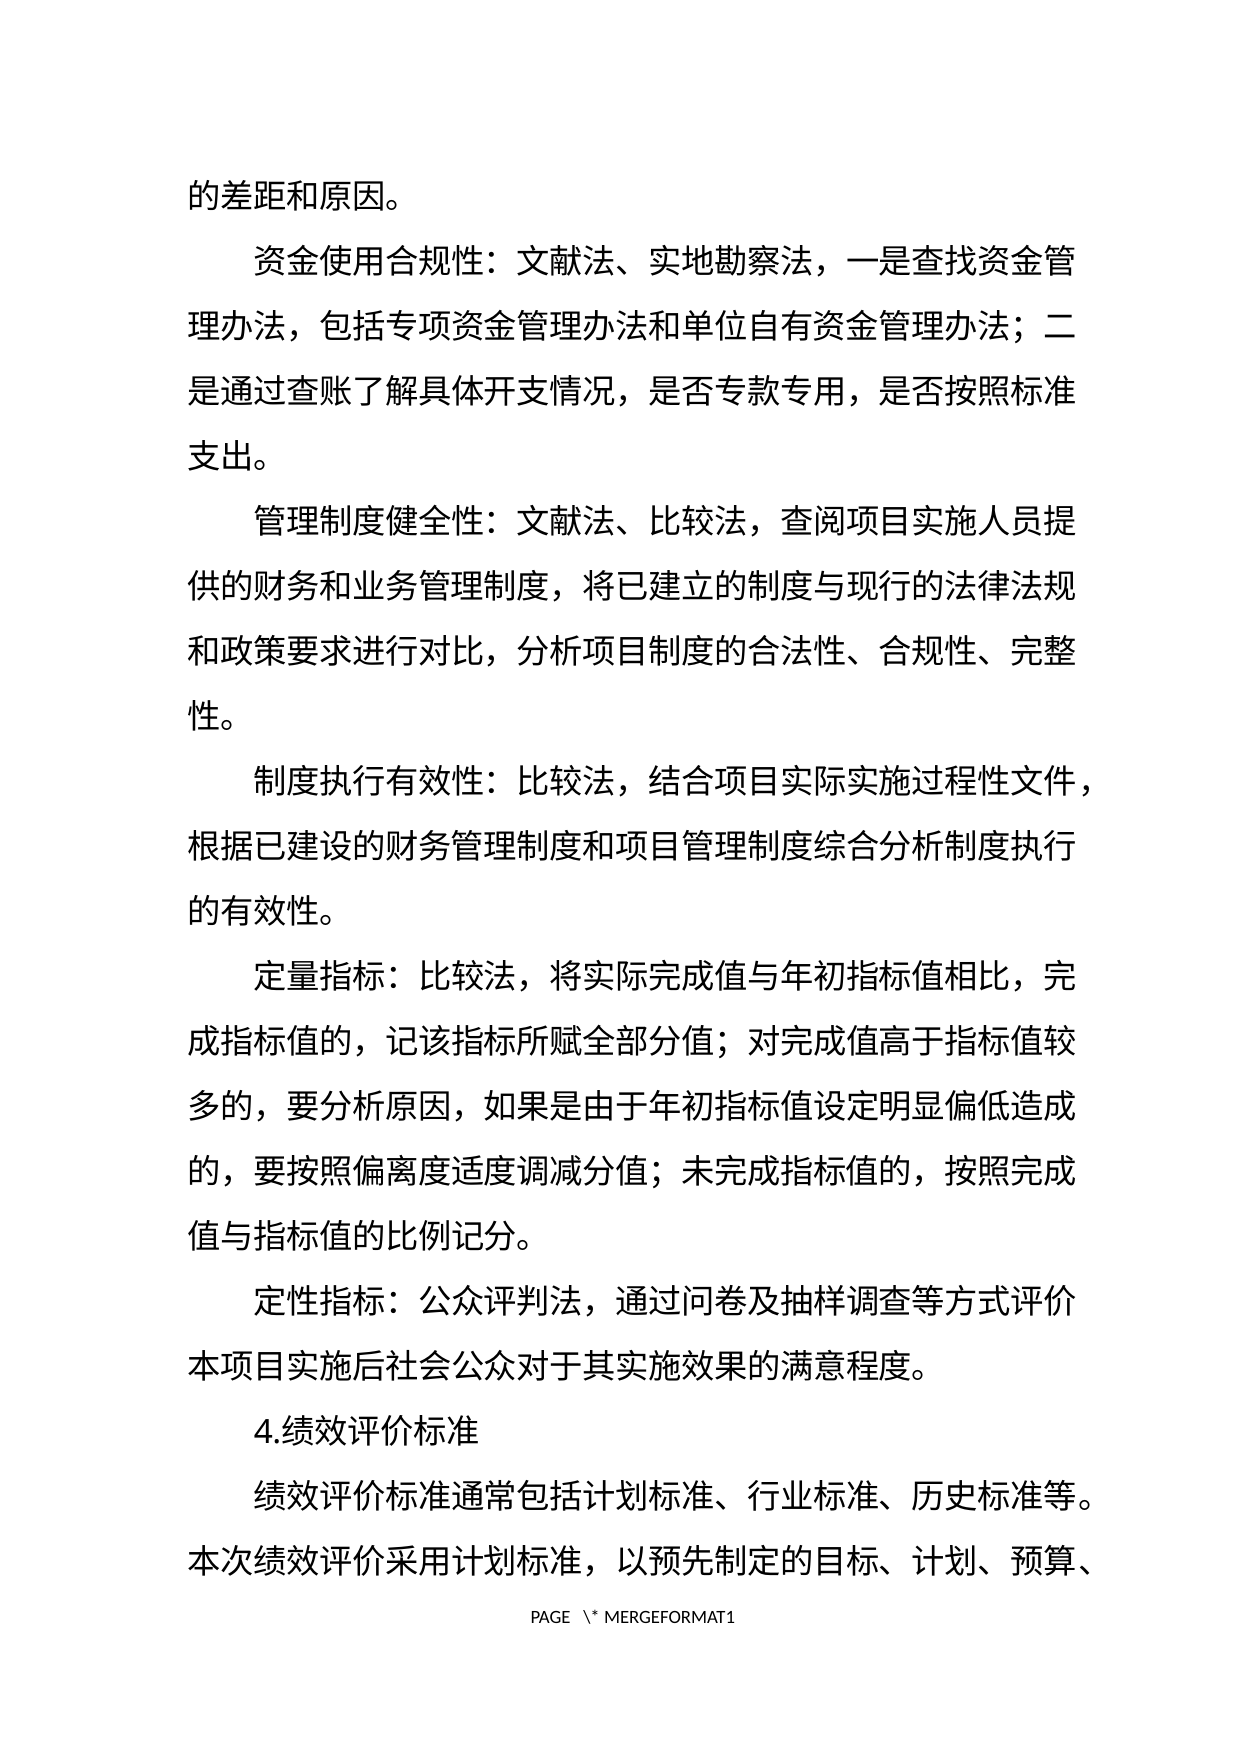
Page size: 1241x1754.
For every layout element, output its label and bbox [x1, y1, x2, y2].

text [187, 162, 1078, 1592]
